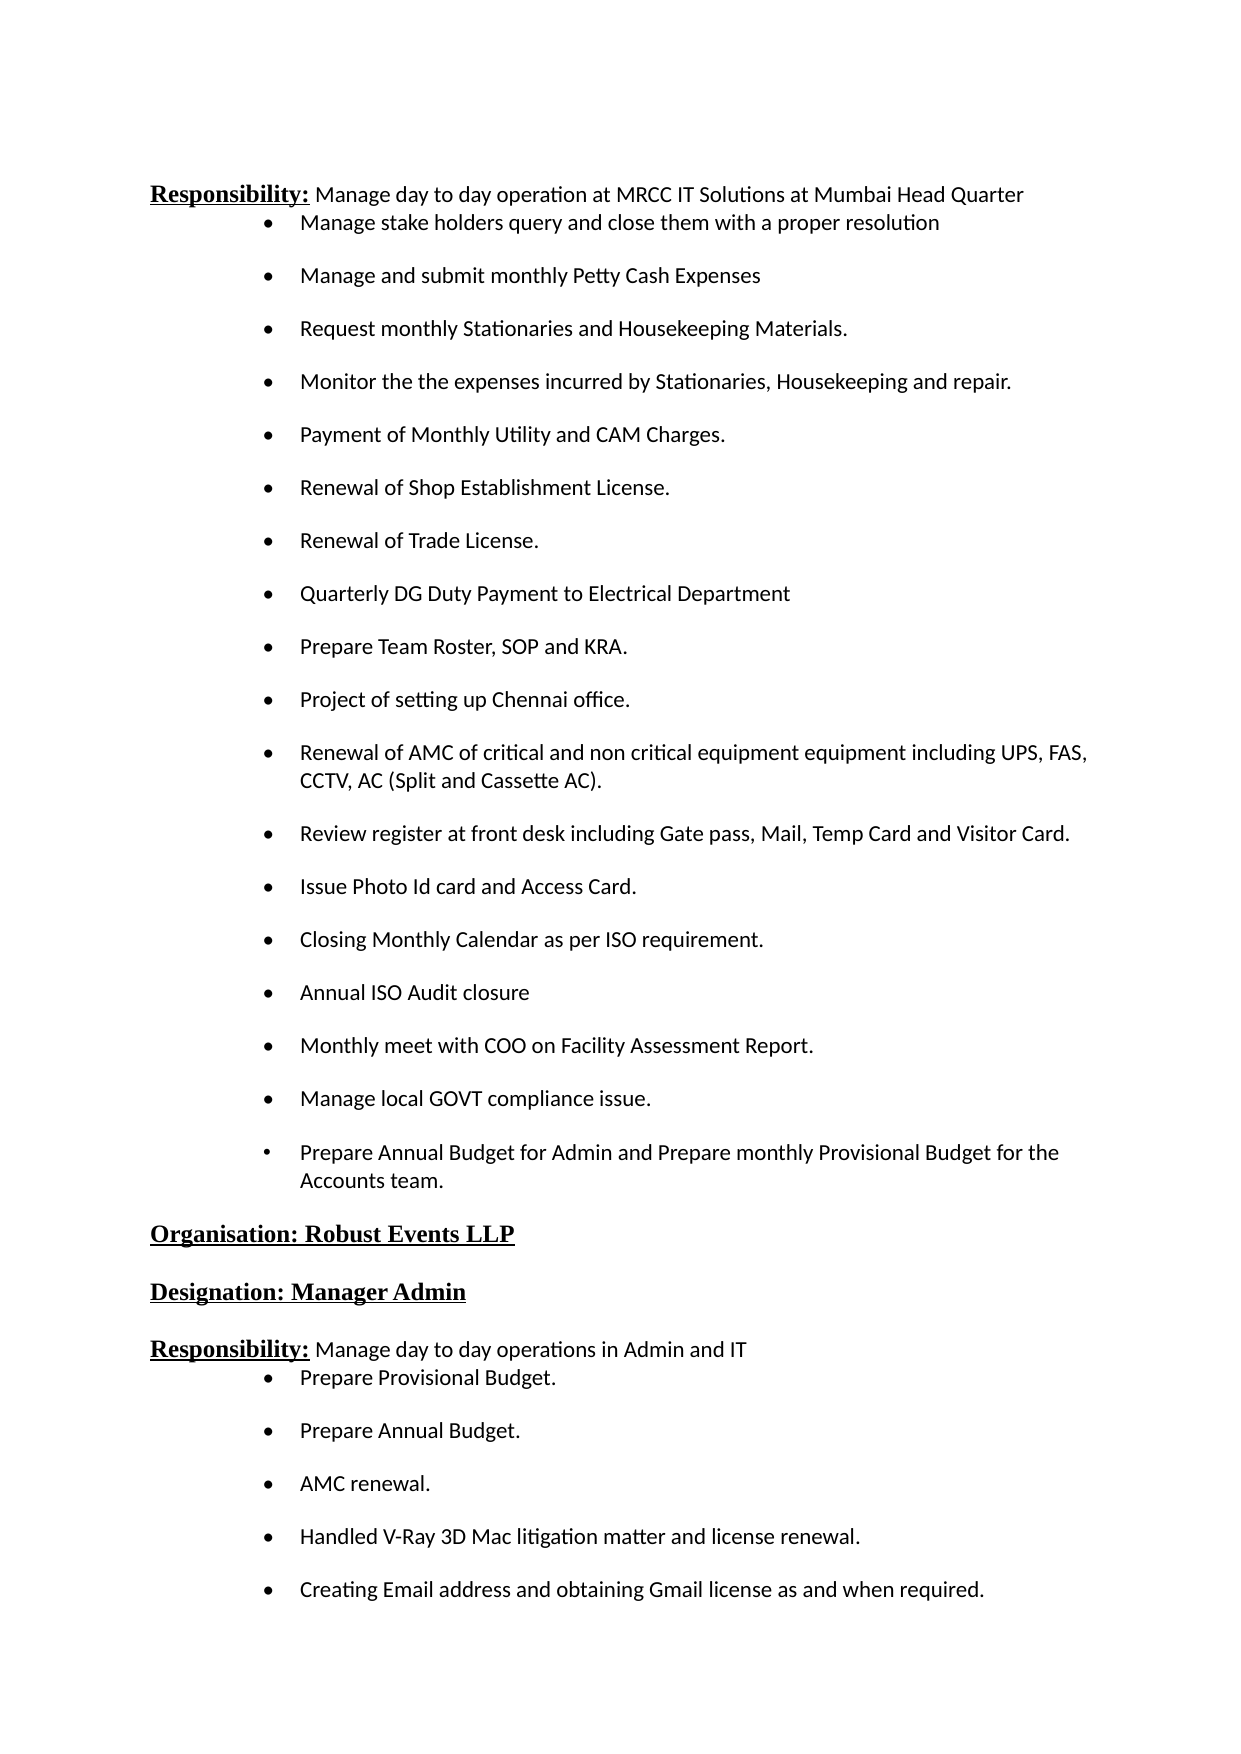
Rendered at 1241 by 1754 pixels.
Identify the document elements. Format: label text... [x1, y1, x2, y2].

list Handled V-Ray 3D Mac litigation matter and license renewal. [262, 1522, 1090, 1550]
text Responsibility: Manage day to day operations in Admin and IT [150, 1334, 1090, 1363]
list Closing Monthly Calendar as per ISO requirement. [262, 925, 1090, 953]
list Renewal of AMC of critical and non critical equipment equipment including UPS, FAS, CCTV, AC (Split and Cassette AC). [262, 738, 1090, 794]
list Manage local GOVT compliance issue. [262, 1084, 1090, 1112]
list Prepare Annual Budget. [262, 1416, 1090, 1444]
list Renewal of Trade License. [262, 526, 1090, 554]
list Payment of Monthly Utility and CAM Charges. [262, 420, 1090, 448]
list Request monthly Stationaries and Housekeeping Materials. [262, 314, 1090, 342]
list AMC renewal. [262, 1469, 1090, 1497]
list Creating Email address and obtaining Gmail license as and when required. [262, 1575, 1090, 1603]
list Annual ISO Audit closure [262, 978, 1090, 1006]
list Quarterly DG Duty Payment to Electrical Department [262, 579, 1090, 607]
list Prepare Team Roster, SOP and KRA. [262, 632, 1090, 660]
text Responsibility: Manage day to day operation at MRCC IT Solutions at Mumbai Head Quarter [150, 179, 1090, 208]
list Monitor the the expenses incurred by Stationaries, Housekeeping and repair. [262, 367, 1090, 395]
list Renewal of Shop Establishment License. [262, 473, 1090, 501]
list Prepare Provisional Budget. [262, 1363, 1090, 1391]
list Issue Photo Id card and Access Card. [262, 872, 1090, 900]
list Manage stake holders query and close them with a proper resolution [262, 208, 1090, 236]
text Designation: Manager Admin [150, 1277, 1090, 1306]
list Project of setting up Chennai office. [262, 685, 1090, 713]
text Organisation: Robust Events LLP [150, 1219, 1090, 1248]
list Prepare Annual Budget for Admin and Prepare monthly Provisional Budget for the Accounts team. [262, 1137, 1090, 1194]
list Monthly meet with COO on Facility Assessment Report. [262, 1031, 1090, 1059]
list Review register at front desk including Gate pass, Mail, Temp Card and Visitor Card. [262, 819, 1090, 847]
list Manage and submit monthly Petty Cash Expenses [262, 261, 1090, 289]
